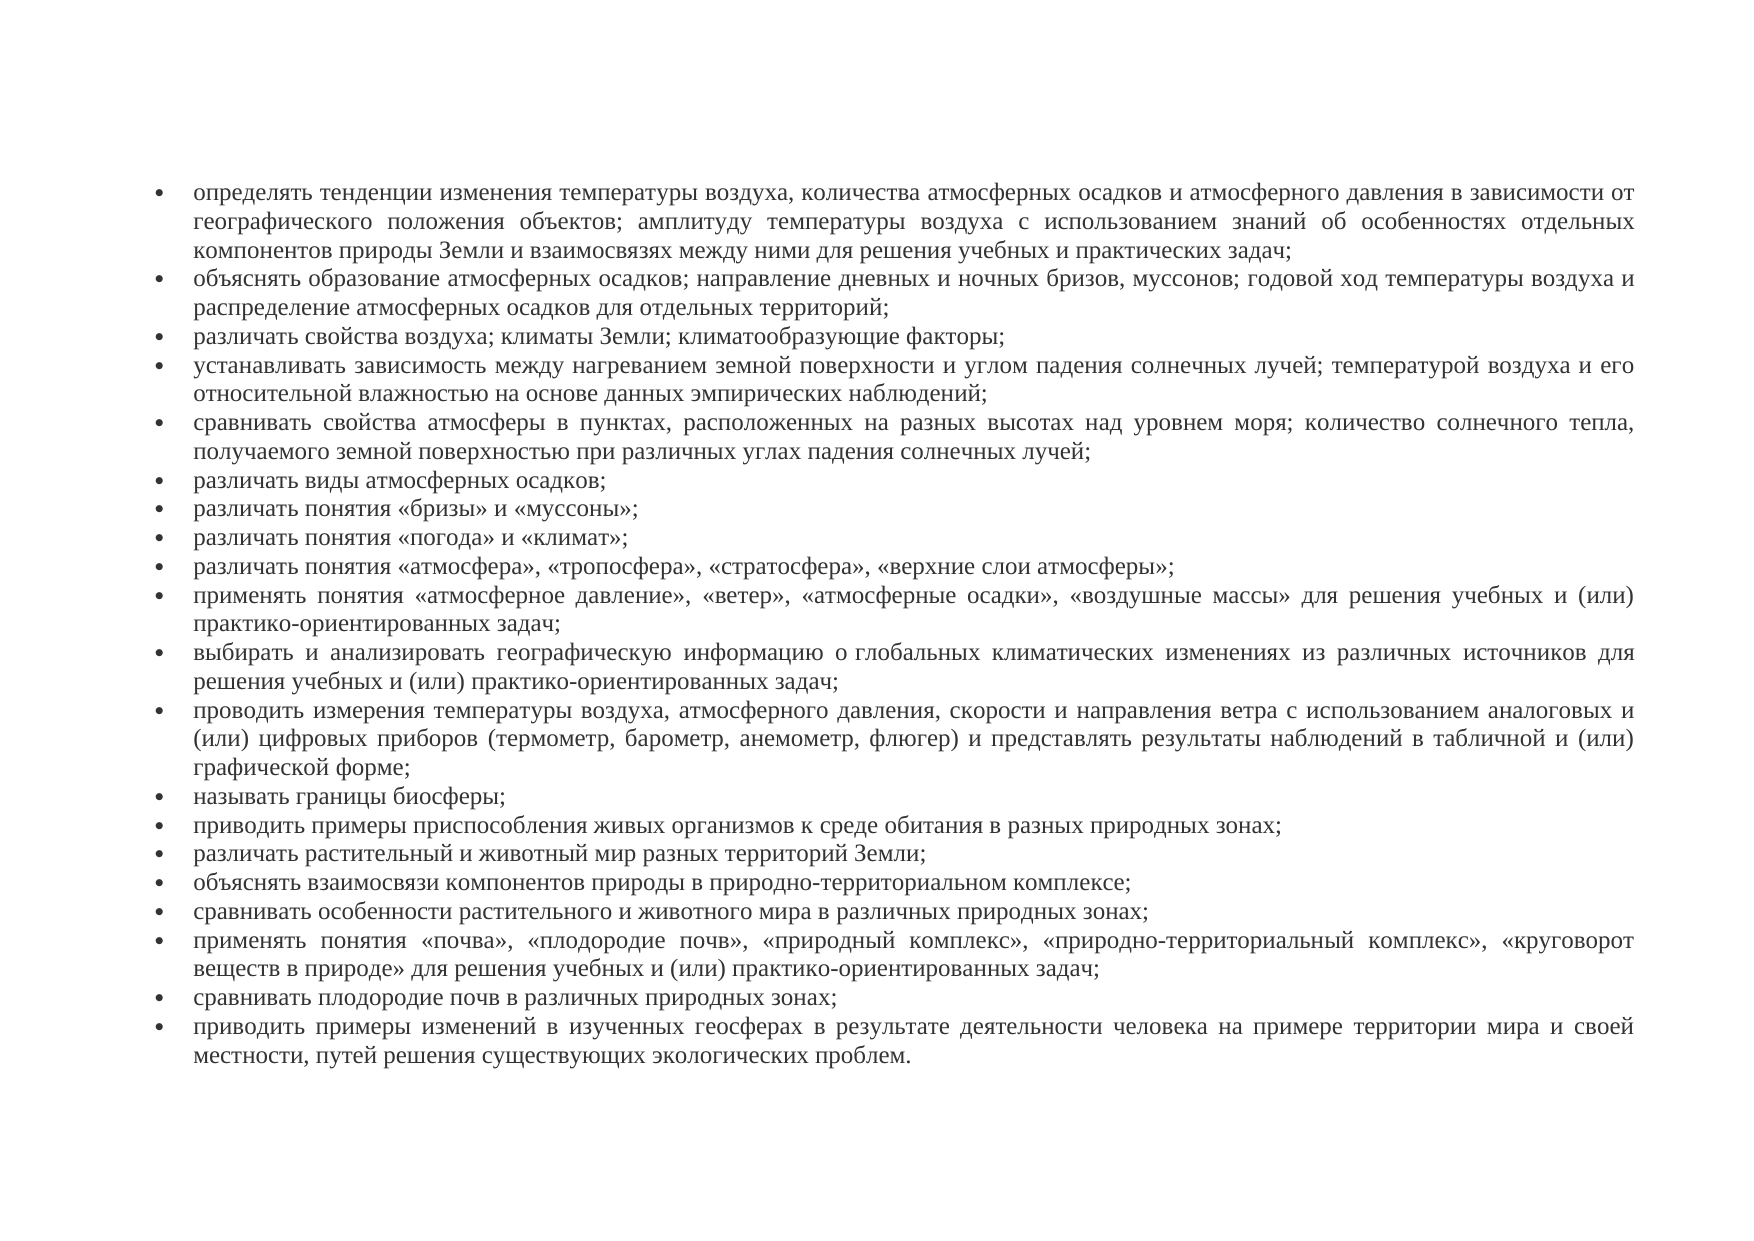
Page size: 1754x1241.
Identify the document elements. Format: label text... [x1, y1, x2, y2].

list приводить примеры изменений в изученных геосферах в результате деятельности человека на примере территории мира и своей местности, путей решения существующих экологических проблем. [156, 1011, 1636, 1068]
list устанавливать зависимость между нагреванием земной поверхности и углом падения солнечных лучей; температурой воздуха и его относительной влажностью на основе данных эмпирических наблюдений; [156, 350, 1636, 407]
list приводить примеры приспособления живых организмов к среде обитания в разных природных зонах; [156, 810, 1636, 838]
list различать понятия «атмосфера», «тропосфера», «стратосфера», «верхние слои атмосферы»; [156, 551, 1636, 580]
list объяснять взаимосвязи компонентов природы в природно-территориальном комплексе; [156, 867, 1636, 896]
list различать свойства воздуха; климаты Земли; климатообразующие факторы; [156, 321, 1636, 350]
list выбирать и анализировать географическую информацию о глобальных климатических изменениях из различных источников для решения учебных и (или) практико-ориентированных задач; [156, 637, 1636, 695]
list определять тенденции изменения температуры воздуха, количества атмосферных осадков и атмосферного давления в зависимости от географического положения объектов; амплитуду температуры воздуха с использованием знаний об особенностях отдельных компонентов природы Земли и взаимосвязях между ними для решения учебных и практических задач; [156, 177, 1636, 263]
list различать виды атмосферных осадков; [156, 465, 1636, 493]
list применять понятия «атмосферное давление», «ветер», «атмосферные осадки», «воздушные массы» для решения учебных и (или) практико-ориентированных задач; [156, 580, 1636, 637]
list объяснять образование атмосферных осадков; направление дневных и ночных бризов, муссонов; годовой ход температуры воздуха и распределение атмосферных осадков для отдельных территорий; [156, 263, 1636, 321]
list применять понятия «почва», «плодородие почв», «природный комплекс», «природно-территориальный комплекс», «круговорот веществ в природе» для решения учебных и (или) практико-ориентированных задач; [156, 925, 1636, 982]
list различать понятия «бризы» и «муссоны»; [156, 493, 1636, 522]
list сравнивать свойства атмосферы в пунктах, расположенных на разных высотах над уровнем моря; количество солнечного тепла, получаемого земной поверхностью при различных углах падения солнечных лучей; [156, 407, 1636, 465]
list различать растительный и животный мир разных территорий Земли; [156, 838, 1636, 867]
list различать понятия «погода» и «климат»; [156, 522, 1636, 551]
list сравнивать особенности растительного и животного мира в различных природных зонах; [156, 896, 1636, 925]
list проводить измерения температуры воздуха, атмосферного давления, скорости и направления ветра с использованием аналоговых и (или) цифровых приборов (термометр, барометр, анемометр, флюгер) и представлять результаты наблюдений в табличной и (или) графической форме; [156, 695, 1636, 781]
list называть границы биосферы; [156, 781, 1636, 810]
list сравнивать плодородие почв в различных природных зонах; [156, 982, 1636, 1011]
